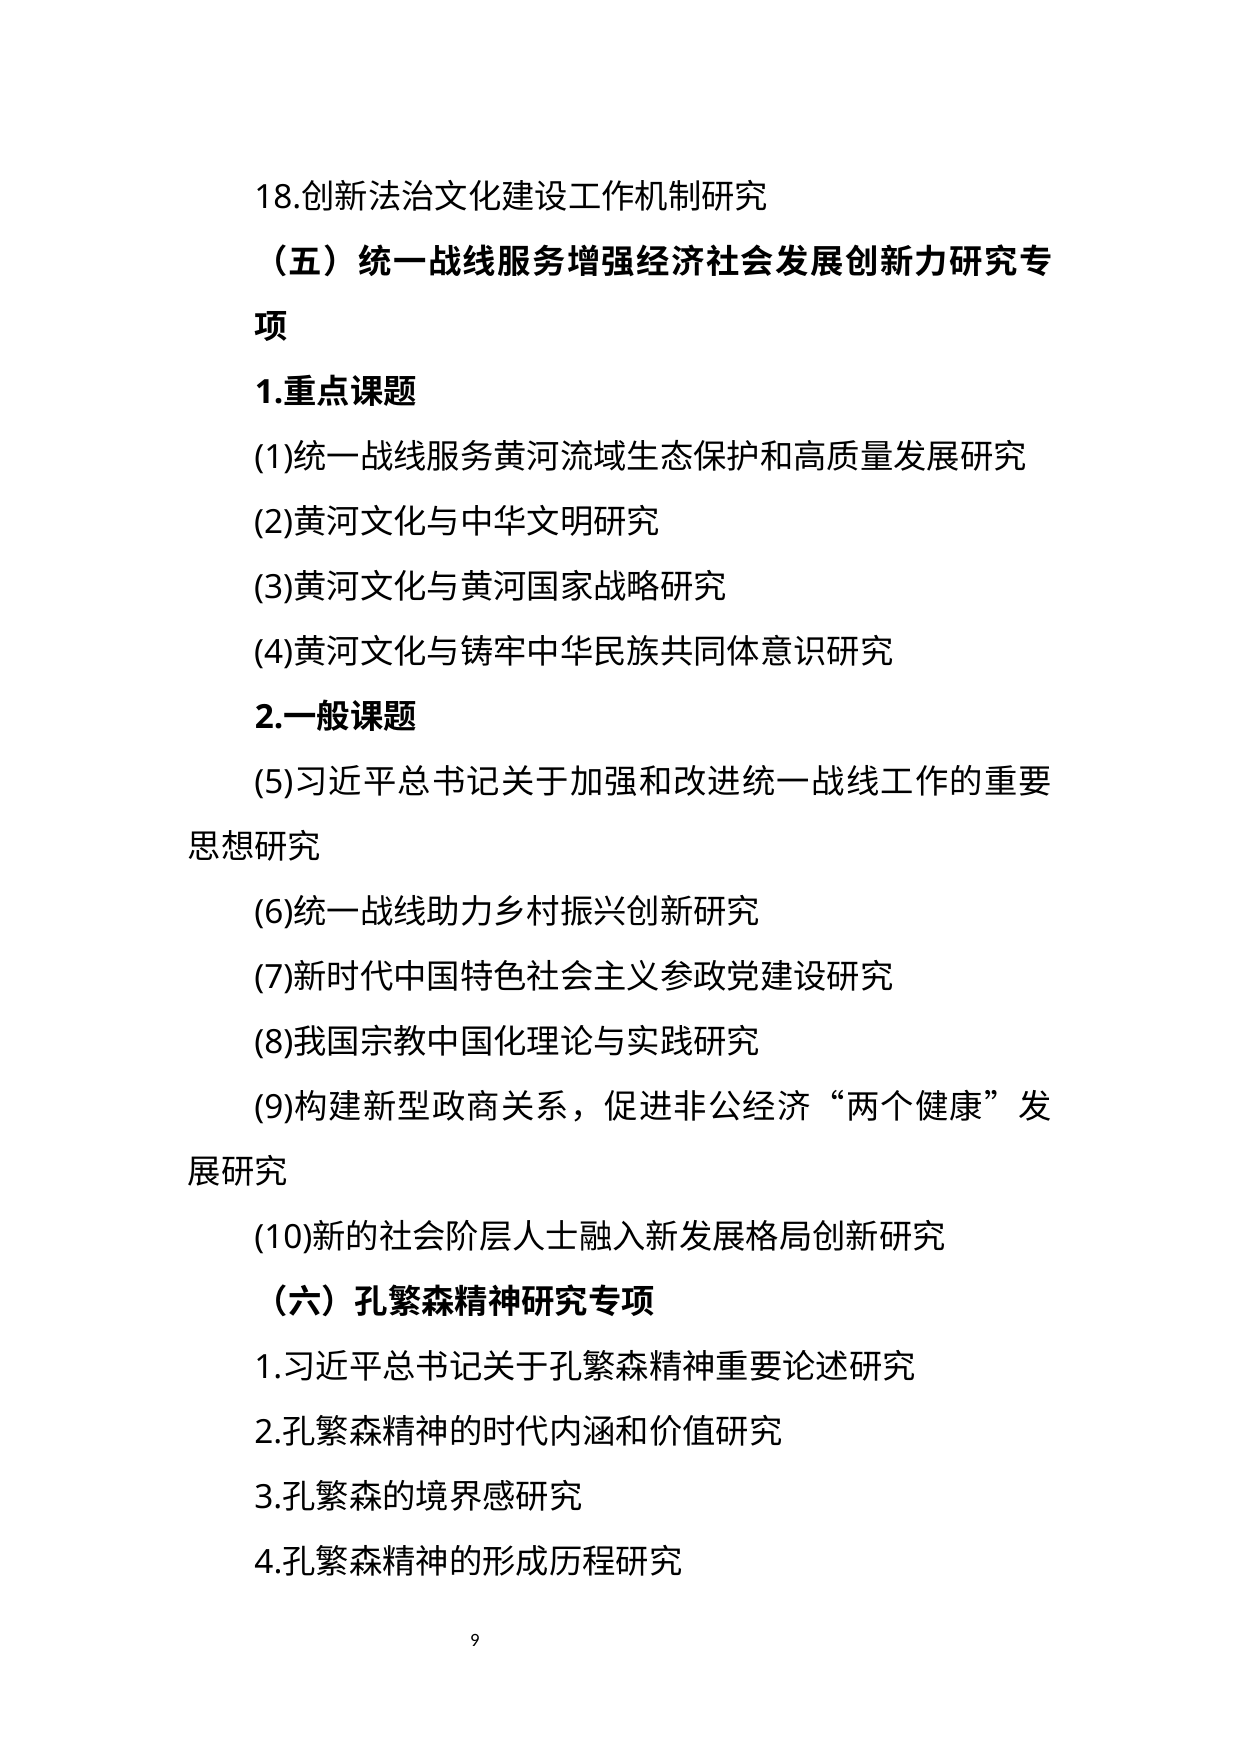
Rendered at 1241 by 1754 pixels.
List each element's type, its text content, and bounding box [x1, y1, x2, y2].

text (1)统一战线服务黄河流域生态保护和高质量发展研究 [187, 422, 1053, 487]
text 1.习近平总书记关于孔繁森精神重要论述研究 [187, 1332, 1053, 1397]
text （六）孔繁森精神研究专项 [187, 1267, 1053, 1332]
text （五）统一战线服务增强经济社会发展创新力研究专项 [254, 227, 1053, 357]
text (7)新时代中国特色社会主义参政党建设研究 [187, 942, 1053, 1007]
text (2)黄河文化与中华文明研究 (3)黄河文化与黄河国家战略研究 (4)黄河文化与铸牢中华民族共同体意识研究 [254, 487, 1053, 682]
text 18.创新法治文化建设工作机制研究 [187, 162, 1053, 227]
text (10)新的社会阶层人士融入新发展格局创新研究 [187, 1202, 1053, 1267]
text (9)构建新型政商关系，促进非公经济“两个健康”发展研究 [187, 1072, 1053, 1202]
text (6)统一战线助力乡村振兴创新研究 [187, 877, 1053, 942]
text 1.重点课题 [187, 357, 1053, 422]
text (5)习近平总书记关于加强和改进统一战线工作的重要思想研究 [187, 747, 1053, 877]
text 2.孔繁森精神的时代内涵和价值研究 [187, 1397, 1053, 1462]
text 2.一般课题 [187, 682, 1053, 747]
text 3.孔繁森的境界感研究 [187, 1462, 1053, 1527]
text 4.孔繁森精神的形成历程研究 [187, 1527, 1053, 1592]
text (8)我国宗教中国化理论与实践研究 [187, 1007, 1053, 1072]
